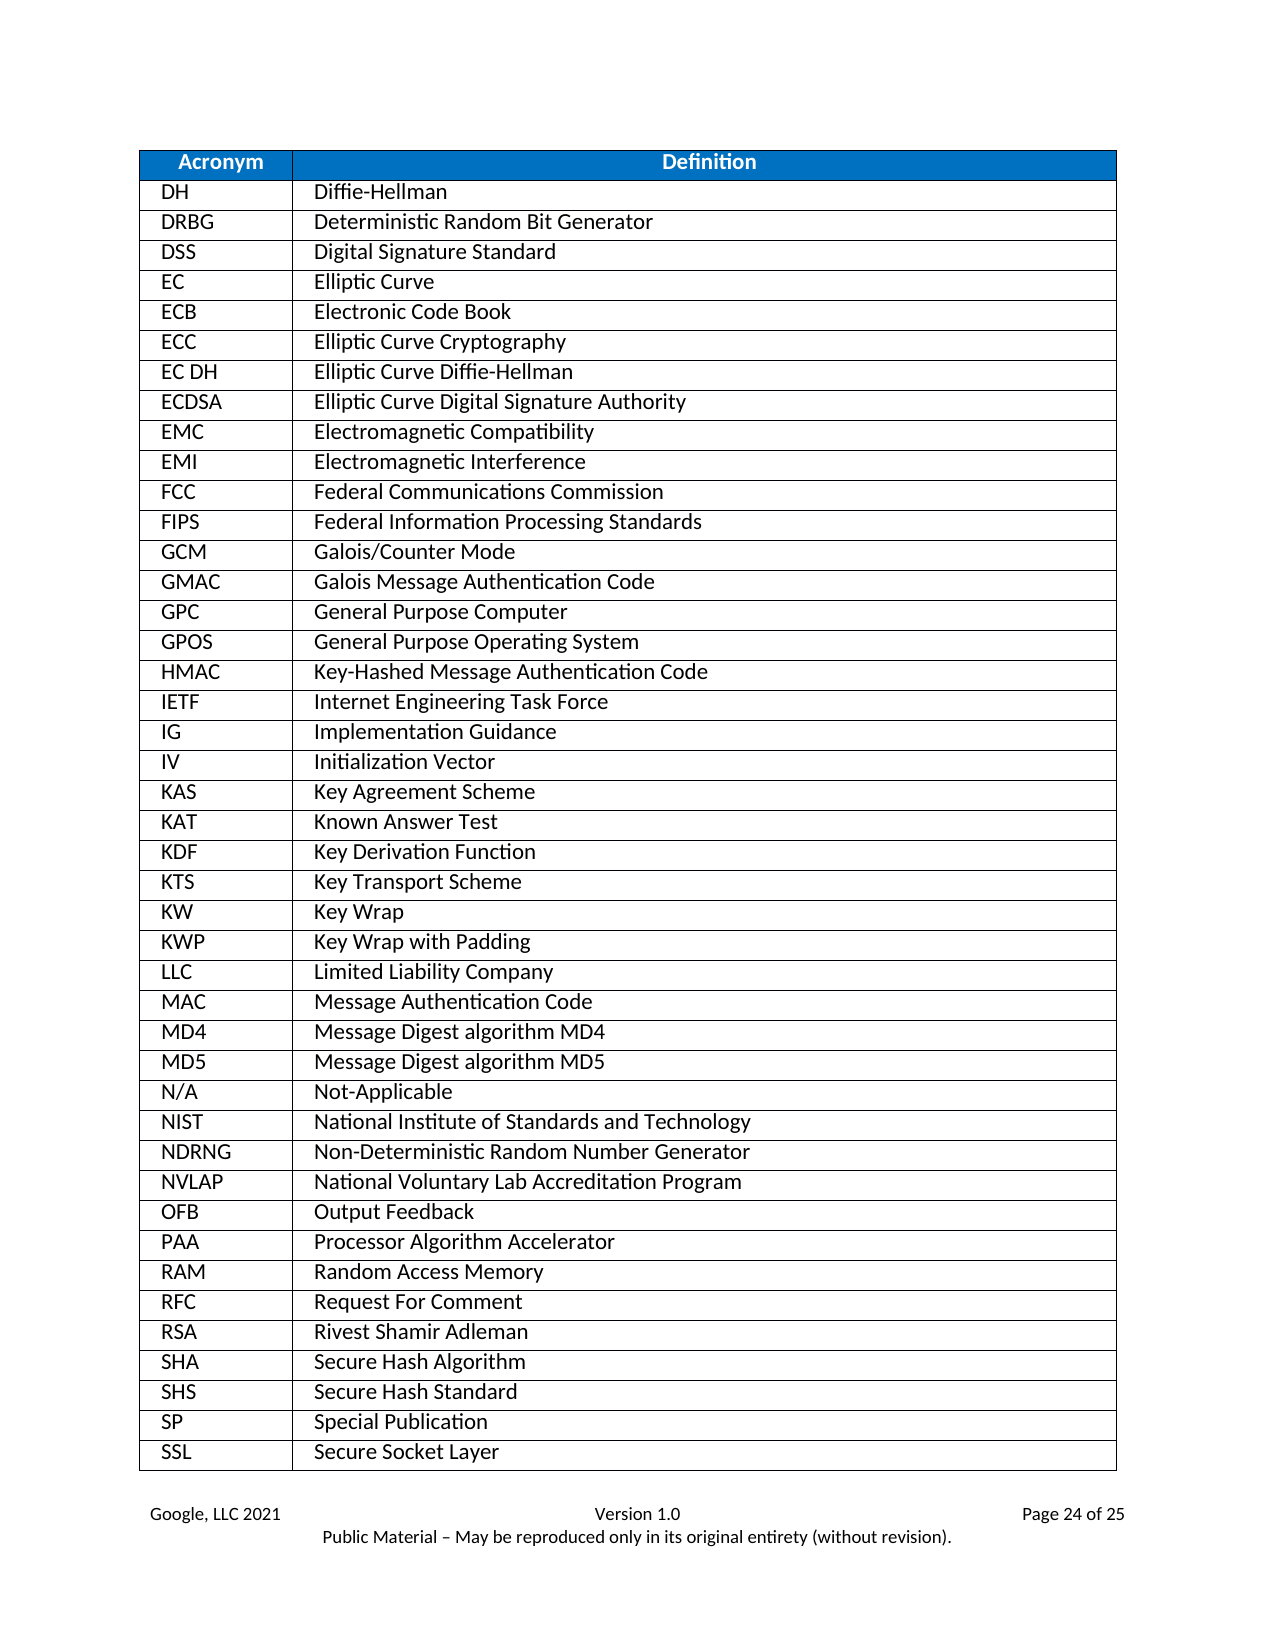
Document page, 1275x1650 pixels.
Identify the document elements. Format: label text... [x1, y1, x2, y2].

table_cell General Purpose Computer [293, 601, 1116, 630]
table_cell GPOS [140, 631, 292, 660]
table_cell Elliptic Curve Cryptography [293, 331, 1116, 360]
table_cell Limited Liability Company [293, 961, 1116, 990]
table_cell ECB [140, 301, 292, 330]
table_cell Secure Hash Algorithm [293, 1351, 1116, 1380]
table_cell SSL [140, 1441, 292, 1470]
table_cell KDF [140, 841, 292, 870]
table_cell KWP [140, 931, 292, 960]
table_cell PAA [140, 1231, 292, 1260]
table_cell Known Answer Test [293, 811, 1116, 840]
table_cell N/A [140, 1081, 292, 1110]
table_cell Message Digest algorithm MD4 [293, 1021, 1116, 1050]
table_cell Message Authentication Code [293, 991, 1116, 1020]
table_cell KAT [140, 811, 292, 840]
table_cell Electromagnetic Compatibility [293, 421, 1116, 450]
table_cell GPC [140, 601, 292, 630]
table_cell SHA [140, 1351, 292, 1380]
table_cell NDRNG [140, 1141, 292, 1170]
table_cell ECDSA [140, 391, 292, 420]
table_cell SP [140, 1411, 292, 1440]
table_cell LLC [140, 961, 292, 990]
table_cell OFB [140, 1201, 292, 1230]
table_cell DSS [140, 241, 292, 270]
table_cell SHS [140, 1381, 292, 1410]
table_cell Galois Message Authentication Code [293, 571, 1116, 600]
table_cell IETF [140, 691, 292, 720]
table_cell DH [140, 181, 292, 210]
table_cell Secure Hash Standard [293, 1381, 1116, 1410]
table_cell IG [140, 721, 292, 750]
table_cell Message Digest algorithm MD5 [293, 1051, 1116, 1080]
table_cell Elliptic Curve [293, 271, 1116, 300]
table_cell Elliptic Curve Diffie-Hellman [293, 361, 1116, 390]
table_cell NIST [140, 1111, 292, 1140]
table_cell Digital Signature Standard [293, 241, 1116, 270]
table_cell Diffie-Hellman [293, 181, 1116, 210]
table_cell ECC [140, 331, 292, 360]
table_cell Key Wrap [293, 901, 1116, 930]
table_cell Electronic Code Book [293, 301, 1116, 330]
table_cell Rivest Shamir Adleman [293, 1321, 1116, 1350]
table_cell MD4 [140, 1021, 292, 1050]
table_cell EMI [140, 451, 292, 480]
table_cell EC [140, 271, 292, 300]
table_cell Key-Hashed Message Authentication Code [293, 661, 1116, 690]
table_cell Special Publication [293, 1411, 1116, 1440]
table_cell Elliptic Curve Digital Signature Authority [293, 391, 1116, 420]
table_cell MAC [140, 991, 292, 1020]
table_cell EMC [140, 421, 292, 450]
table_cell Output Feedback [293, 1201, 1116, 1230]
table_cell Secure Socket Layer [293, 1441, 1116, 1470]
table_cell RAM [140, 1261, 292, 1290]
table_cell Federal Information Processing Standards [293, 511, 1116, 540]
table_cell Electromagnetic Interference [293, 451, 1116, 480]
table_cell MD5 [140, 1051, 292, 1080]
table_cell Non-Deterministic Random Number Generator [293, 1141, 1116, 1170]
table_cell FIPS [140, 511, 292, 540]
table_cell GCM [140, 541, 292, 570]
table_header Acronym [140, 151, 292, 180]
table_cell DRBG [140, 211, 292, 240]
table_cell Initialization Vector [293, 751, 1116, 780]
table_cell EC DH [140, 361, 292, 390]
table_cell Processor Algorithm Accelerator [293, 1231, 1116, 1260]
table_cell RFC [140, 1291, 292, 1320]
table_cell National Voluntary Lab Accreditation Program [293, 1171, 1116, 1200]
table_cell Deterministic Random Bit Generator [293, 211, 1116, 240]
table_cell Key Agreement Scheme [293, 781, 1116, 810]
table_cell RSA [140, 1321, 292, 1350]
table_cell KAS [140, 781, 292, 810]
table_header Definition [293, 151, 1116, 180]
table_cell Internet Engineering Task Force [293, 691, 1116, 720]
table_cell IV [140, 751, 292, 780]
table_cell HMAC [140, 661, 292, 690]
table_cell Random Access Memory [293, 1261, 1116, 1290]
table_cell Request For Comment [293, 1291, 1116, 1320]
table_cell Not-Applicable [293, 1081, 1116, 1110]
table_cell Galois/Counter Mode [293, 541, 1116, 570]
table_cell NVLAP [140, 1171, 292, 1200]
table_cell Key Transport Scheme [293, 871, 1116, 900]
table_cell Key Derivation Function [293, 841, 1116, 870]
table_cell FCC [140, 481, 292, 510]
table_cell KTS [140, 871, 292, 900]
table_cell National Institute of Standards and Technology [293, 1111, 1116, 1140]
table_cell GMAC [140, 571, 292, 600]
table_cell General Purpose Operating System [293, 631, 1116, 660]
table_cell Implementation Guidance [293, 721, 1116, 750]
table_cell Key Wrap with Padding [293, 931, 1116, 960]
table_cell KW [140, 901, 292, 930]
table_cell Federal Communications Commission [293, 481, 1116, 510]
